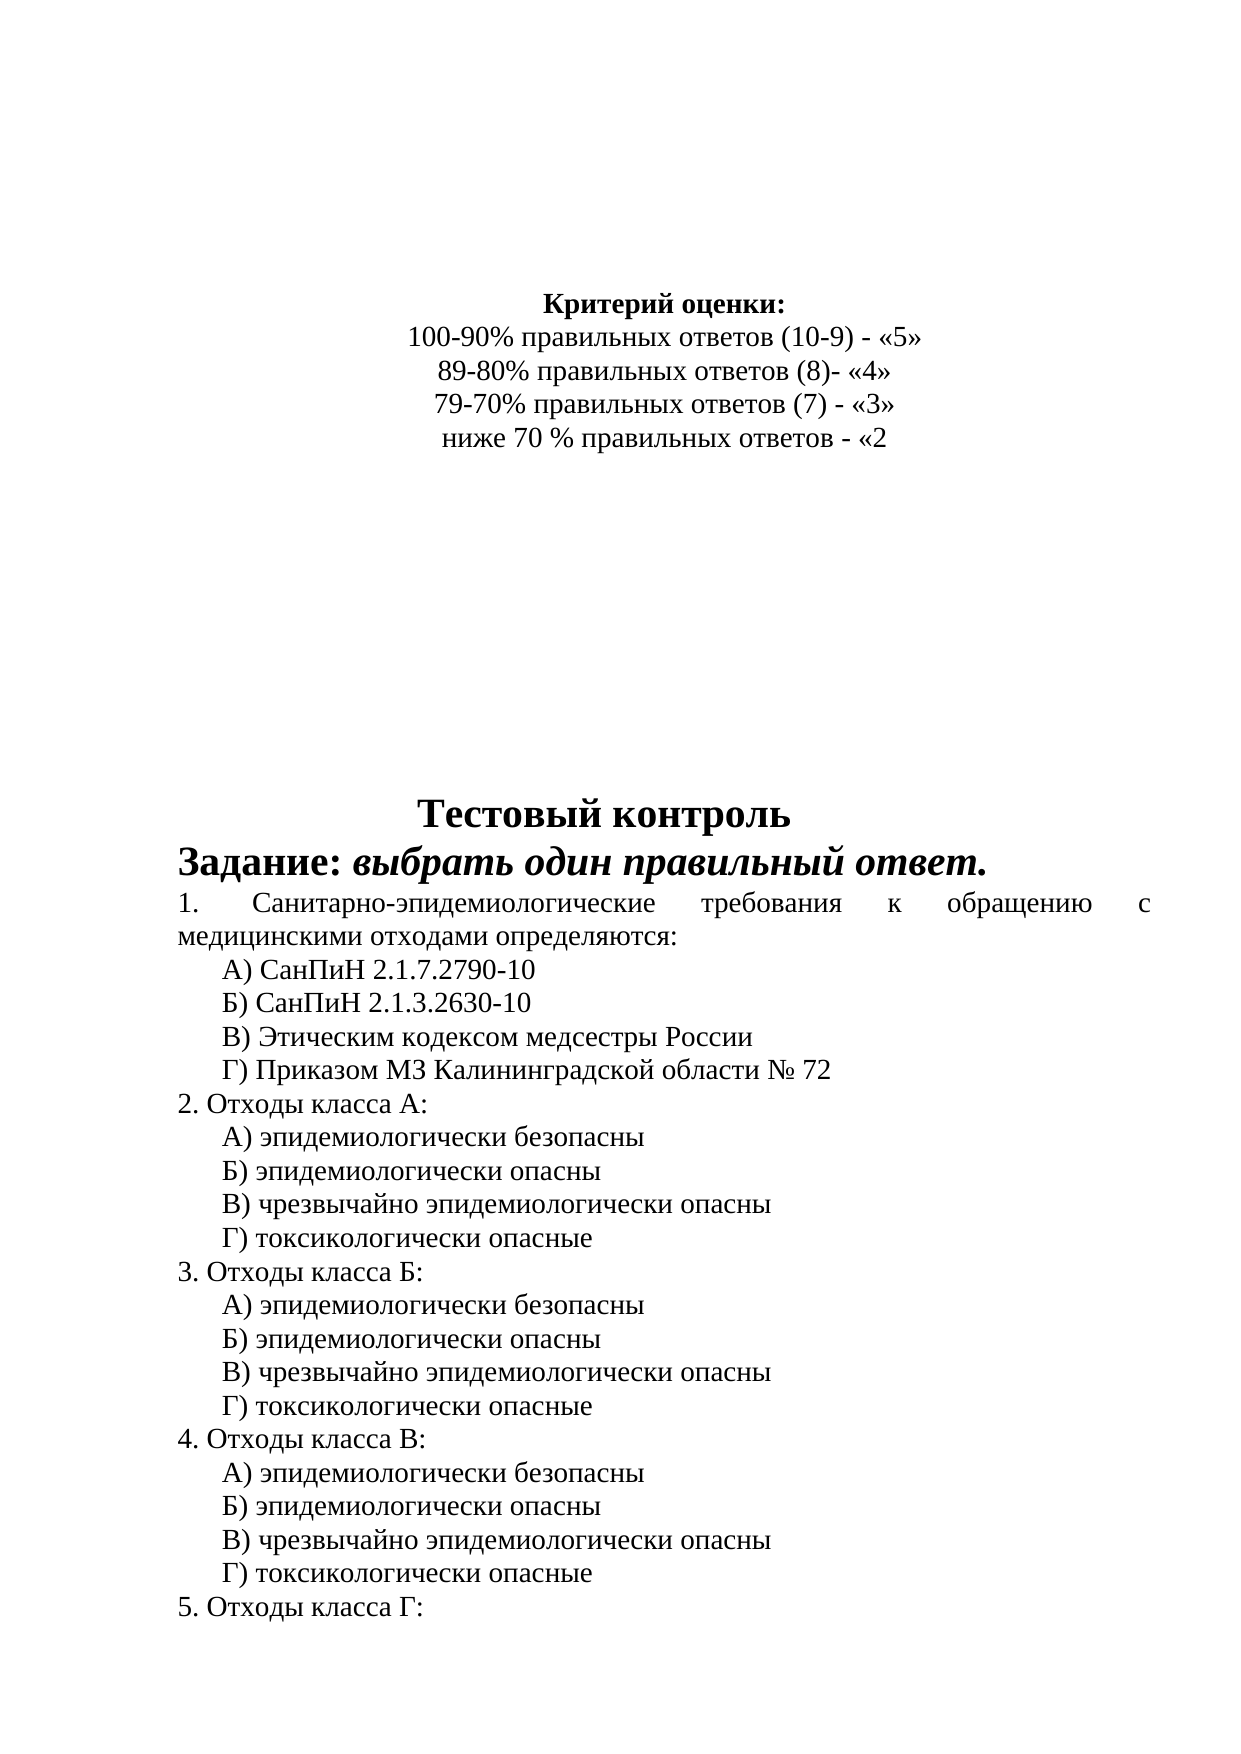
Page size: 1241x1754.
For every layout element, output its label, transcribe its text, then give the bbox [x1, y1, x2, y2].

text Задание: выбрать один правильный ответ. [177, 837, 1152, 885]
text В) чрезвычайно эпидемиологически опасны [177, 1354, 1152, 1388]
text 1. Санитарно-эпидемиологические требования к обращению с медицинскими отходами определяются: [177, 885, 1152, 952]
text 100-90% правильных ответов (10-9) - «5» [177, 319, 1152, 353]
text В) чрезвычайно эпидемиологически опасны [177, 1187, 1152, 1220]
text Г) токсикологически опасные [177, 1220, 1152, 1254]
text ниже 70 % правильных ответов - «2 [177, 420, 1152, 453]
text А) эпидемиологически безопасны [177, 1455, 1152, 1488]
text В) чрезвычайно эпидемиологически опасны [177, 1522, 1152, 1556]
text 4. Отходы класса В: [177, 1421, 1152, 1455]
text Тестовый контроль [177, 789, 1152, 837]
text 89-80% правильных ответов (8)- «4» [177, 353, 1152, 386]
text А) эпидемиологически безопасны [177, 1119, 1152, 1153]
text 5. Отходы класса Г: [177, 1589, 1152, 1623]
text Б) эпидемиологически опасны [177, 1153, 1152, 1187]
text Б) СанПиН 2.1.3.2630-10 [177, 985, 1152, 1019]
text 3. Отходы класса Б: [177, 1254, 1152, 1287]
text Критерий оценки: [177, 286, 1152, 319]
text Г) Приказом МЗ Калининградской области № 72 [177, 1052, 1152, 1086]
text А) СанПиН 2.1.7.2790-10 [177, 952, 1152, 985]
text Б) эпидемиологически опасны [177, 1321, 1152, 1354]
text А) эпидемиологически безопасны [177, 1287, 1152, 1321]
text В) Этическим кодексом медсестры России [177, 1019, 1152, 1052]
text 79-70% правильных ответов (7) - «3» [177, 386, 1152, 420]
text Г) токсикологически опасные [177, 1556, 1152, 1589]
text Б) эпидемиологически опасны [177, 1488, 1152, 1522]
text 2. Отходы класса А: [177, 1086, 1152, 1119]
text Г) токсикологически опасные [177, 1388, 1152, 1421]
